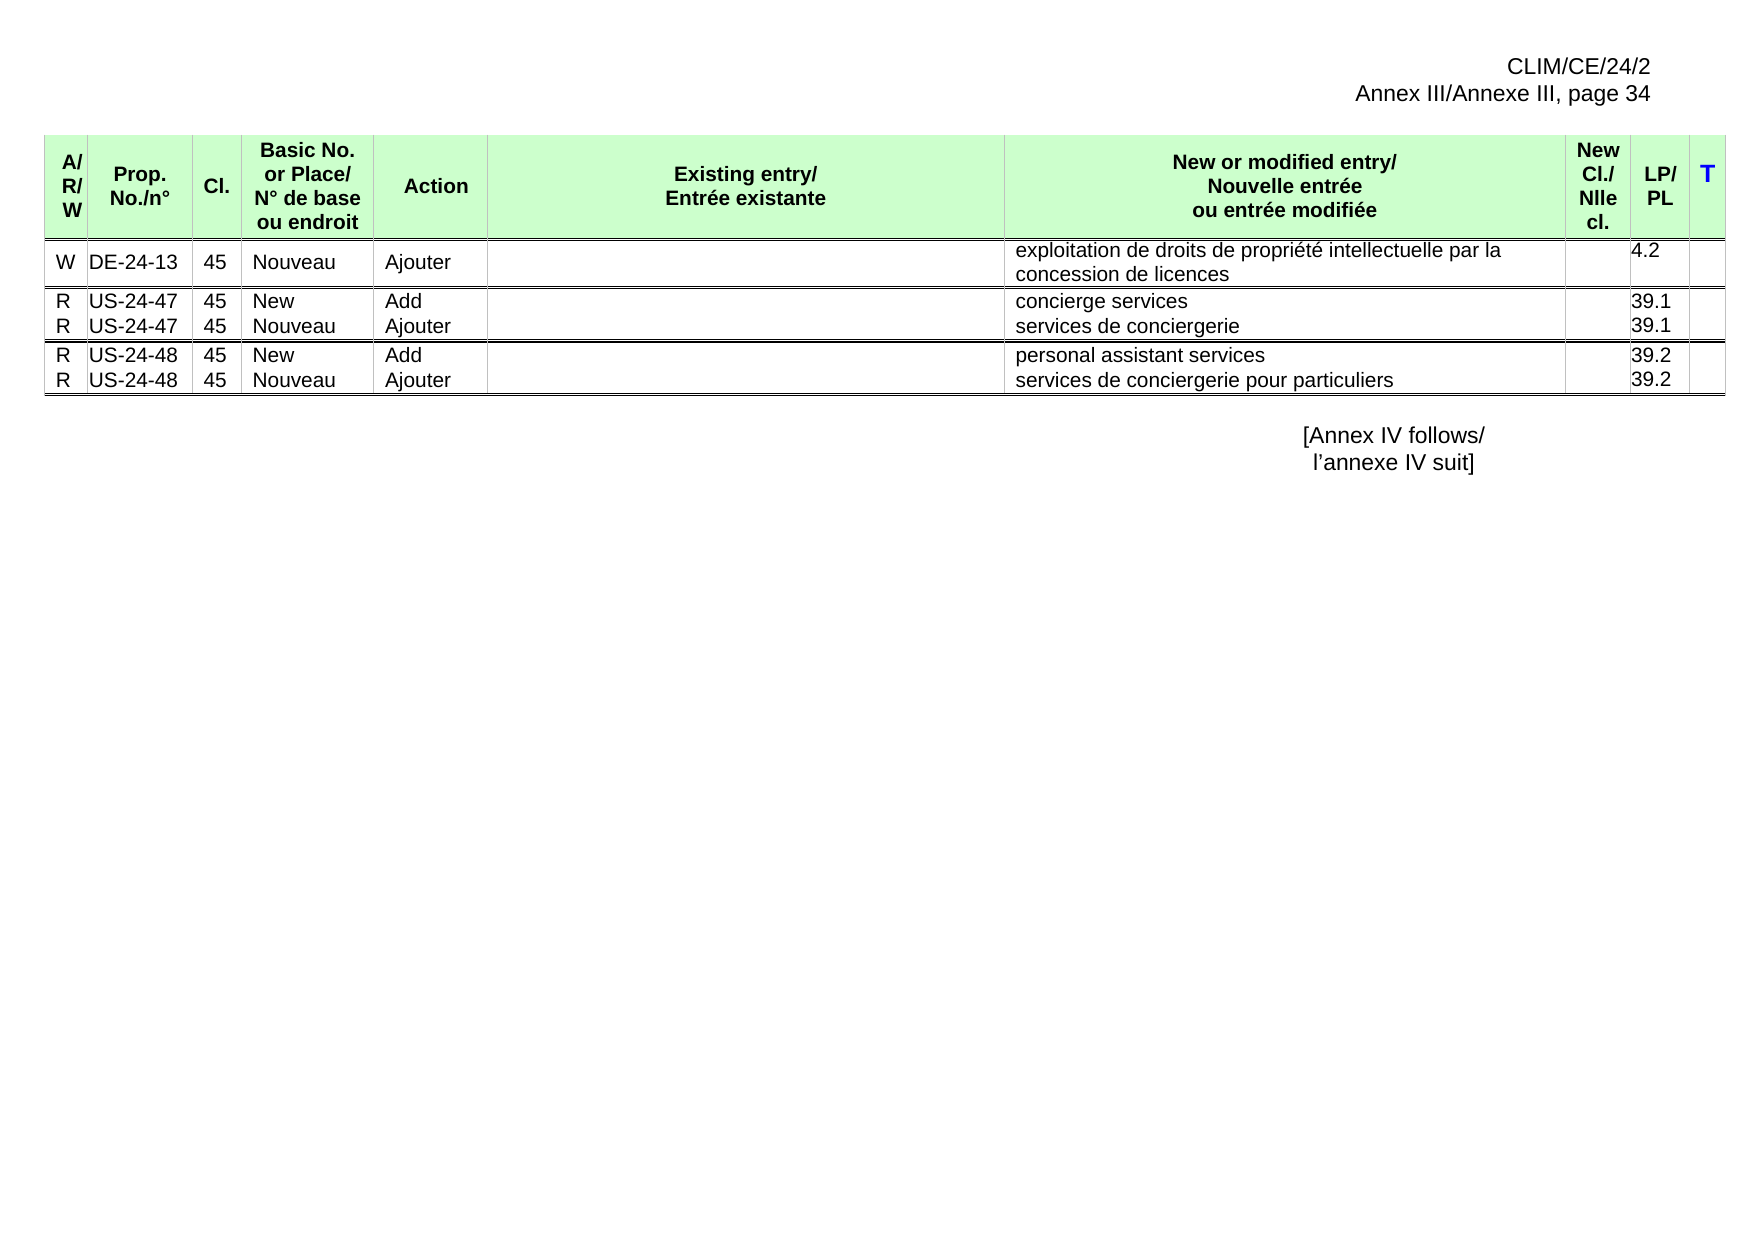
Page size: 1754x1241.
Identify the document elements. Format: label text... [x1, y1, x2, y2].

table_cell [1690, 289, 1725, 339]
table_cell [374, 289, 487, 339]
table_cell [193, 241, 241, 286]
table_header A/ R/ W [45, 135, 87, 238]
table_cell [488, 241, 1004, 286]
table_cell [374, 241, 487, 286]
table_header Cl. [193, 135, 241, 238]
table_header New Cl./ Nlle cl. [1566, 135, 1630, 238]
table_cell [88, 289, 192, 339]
table_header Action [374, 135, 487, 238]
text [Annex IV follows/ l’annexe IV suit] [1181, 422, 1606, 475]
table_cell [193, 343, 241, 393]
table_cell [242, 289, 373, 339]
table_header New or modified entry/ Nouvelle entrée ou entrée modifiée [1005, 135, 1565, 238]
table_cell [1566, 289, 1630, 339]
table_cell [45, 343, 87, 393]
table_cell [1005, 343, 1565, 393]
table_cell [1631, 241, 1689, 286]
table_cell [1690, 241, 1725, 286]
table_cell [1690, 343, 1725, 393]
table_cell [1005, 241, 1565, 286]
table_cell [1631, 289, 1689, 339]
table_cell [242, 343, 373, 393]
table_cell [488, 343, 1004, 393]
table_header Existing entry/ Entrée existante [488, 135, 1004, 238]
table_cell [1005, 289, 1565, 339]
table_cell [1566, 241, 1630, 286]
table_header Basic No. or Place/ N° de base ou endroit [242, 135, 373, 238]
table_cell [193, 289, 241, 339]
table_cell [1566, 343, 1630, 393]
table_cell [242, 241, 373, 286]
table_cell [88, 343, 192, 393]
table_header Prop. No./n° [88, 135, 192, 238]
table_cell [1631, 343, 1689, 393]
table_header LP/ PL [1631, 135, 1689, 238]
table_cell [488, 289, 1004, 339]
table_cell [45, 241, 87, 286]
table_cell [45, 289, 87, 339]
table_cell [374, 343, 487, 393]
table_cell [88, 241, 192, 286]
table_header T [1690, 135, 1725, 238]
